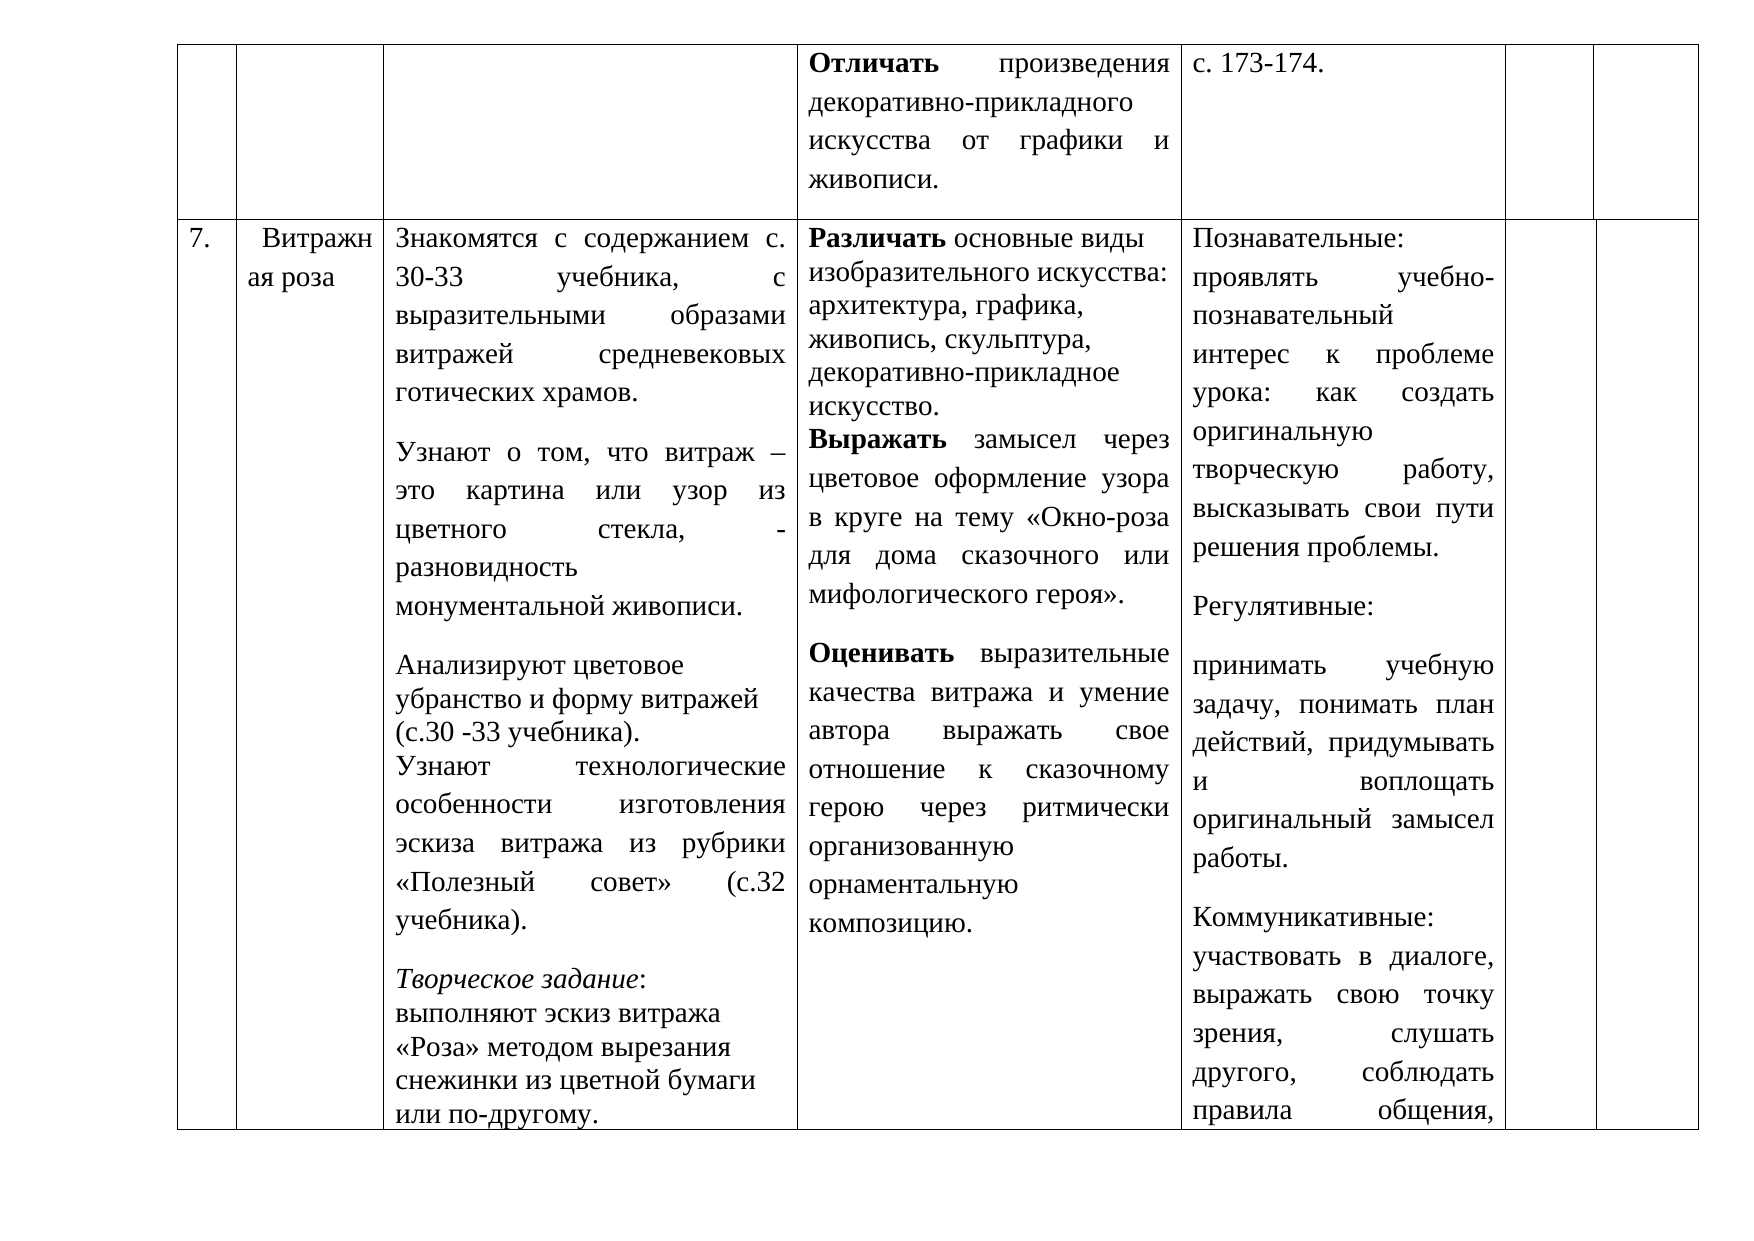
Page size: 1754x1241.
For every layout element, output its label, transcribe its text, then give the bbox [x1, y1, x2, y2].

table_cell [798, 45, 1181, 219]
table_cell [1594, 45, 1698, 219]
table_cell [1182, 220, 1505, 1129]
table_cell Витражная роза [237, 220, 383, 1129]
table_cell [1506, 220, 1596, 1129]
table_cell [384, 45, 797, 219]
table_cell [798, 220, 1181, 1129]
table_cell [1597, 220, 1698, 1129]
table_cell [1506, 45, 1593, 219]
table_cell 7. [178, 220, 236, 1129]
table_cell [1182, 45, 1505, 219]
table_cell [237, 45, 383, 219]
table_cell 6. [178, 45, 236, 219]
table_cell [384, 220, 797, 1129]
